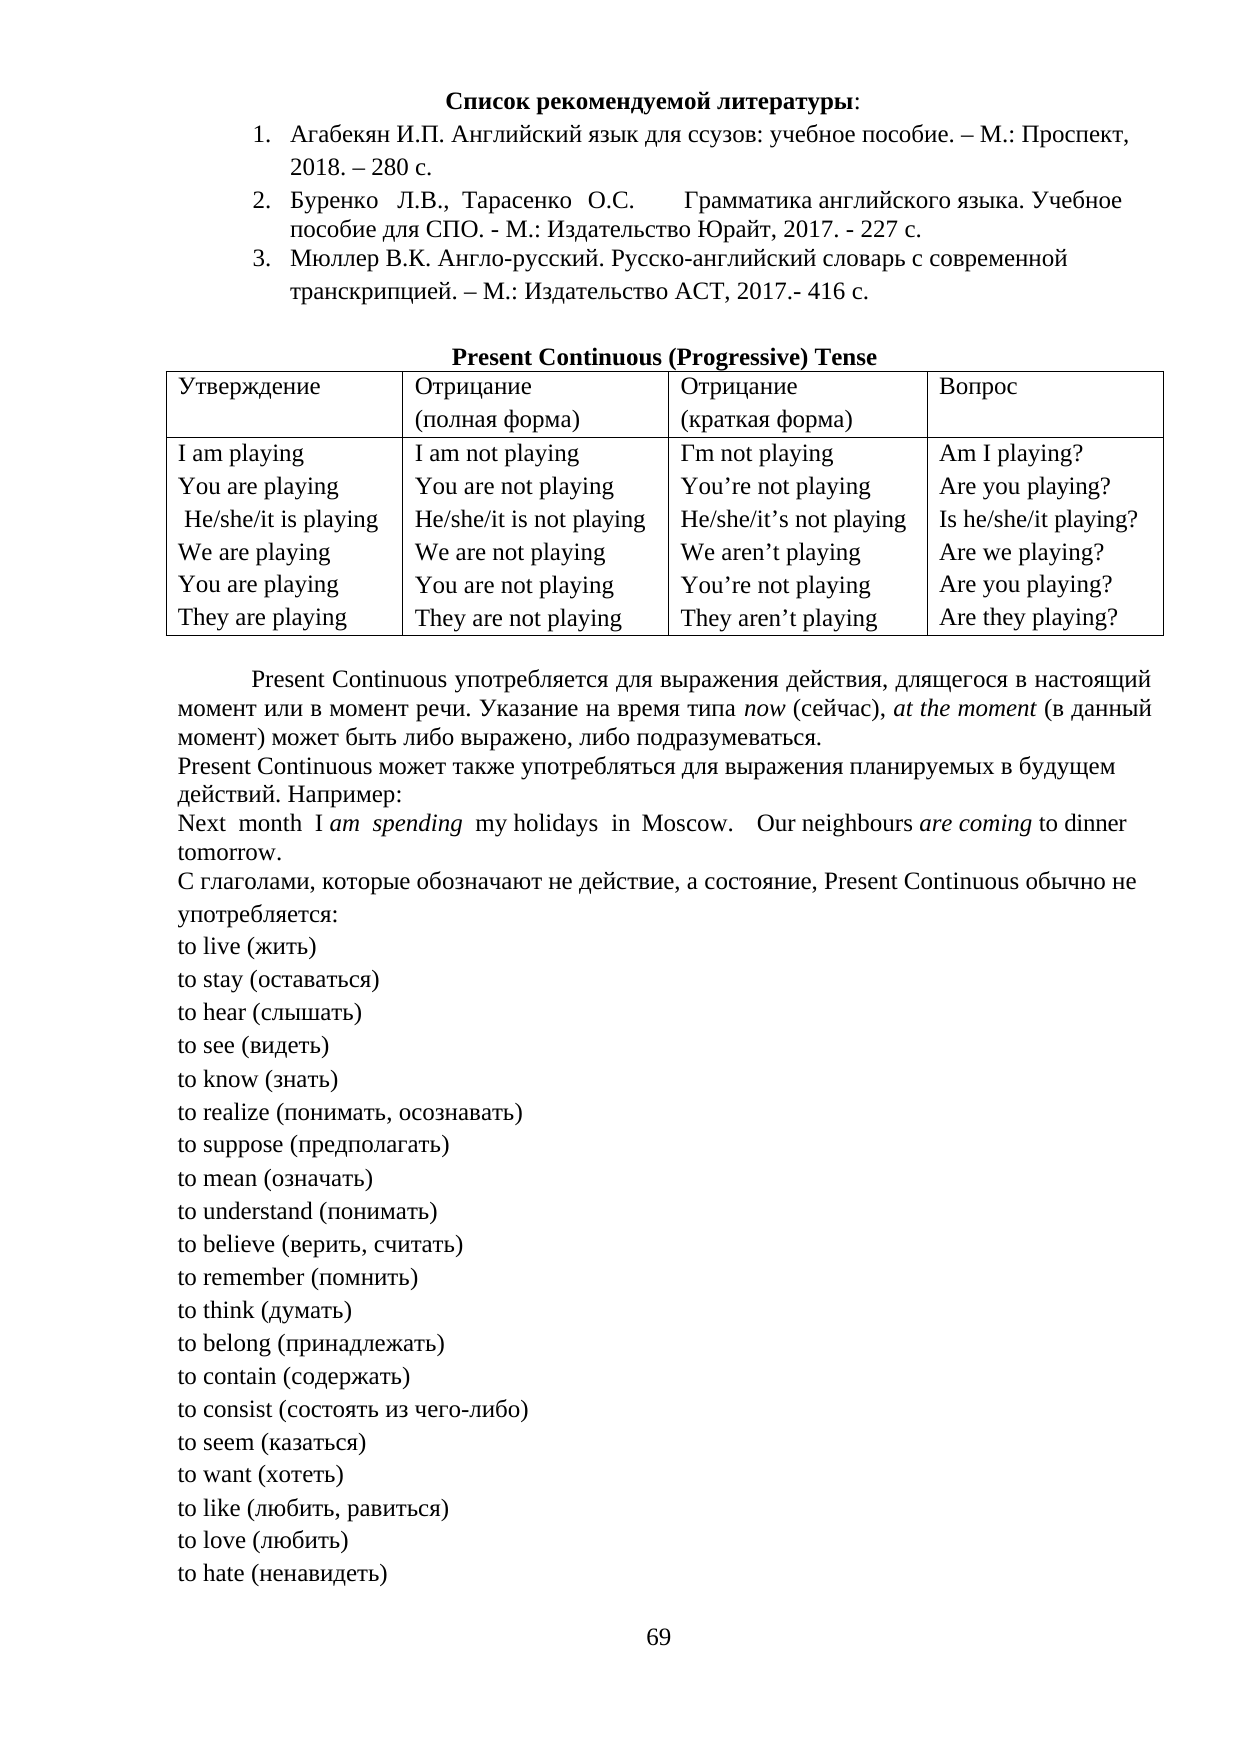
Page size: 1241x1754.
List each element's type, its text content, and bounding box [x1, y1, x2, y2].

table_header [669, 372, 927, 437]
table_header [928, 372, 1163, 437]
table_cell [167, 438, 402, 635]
text to belong (принадлежать) to contain (содержать) [177, 1328, 446, 1390]
list Агабекян И.П. Английский язык для ссузов: учебное пособие. – М.: Проспект, 2018. – 280 с. [252, 119, 1152, 181]
text to believe (верить, считать) to remember (помнить) [177, 1229, 465, 1291]
subtitle Список рекомендуемой литературы: [445, 86, 1215, 115]
text to mean (означать) [177, 1163, 1215, 1192]
text to want (хотеть) [177, 1460, 1215, 1488]
text to think (думать) [177, 1295, 1215, 1324]
text to understand (понимать) [177, 1196, 1215, 1224]
text Next month I am spending my holidays in Moscow. Our neighbours are coming to dinner tomorrow. [177, 808, 1150, 866]
text to live (жить) [177, 932, 1215, 960]
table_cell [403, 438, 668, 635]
text to hate (ненавидеть) [177, 1559, 1215, 1587]
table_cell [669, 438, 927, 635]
list Мюллер В.К. Англо-русский. Русско-английский словарь с современной транскрипцией. – М.: Издательство АСТ, 2017.- 416 с. [252, 243, 1152, 304]
text to consist (состоять из чего-либо) to seem (казаться) [177, 1394, 531, 1456]
subtitle Present Continuous (Progressive) Tense [452, 342, 1215, 370]
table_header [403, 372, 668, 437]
text Present Continuous может также употребляться для выражения планируемых в будущем действий. Например: [177, 751, 1215, 808]
text Present Continuous употребляется для выражения действия, длящегося в настоящий момент или в момент речи. Указание на время типа now (сейчас), at the moment (в данный момент) может быть либо выражено, либо подразумеваться. [177, 664, 1152, 751]
list Буренко Л.В., Тарасенко О.С. Грамматика английского языка. Учебное пособие для СПО. - М.: Издательство Юрайт, 2017. - 227 с. [252, 185, 1151, 243]
text to stay (оставаться) to hear (слышать) to see (видеть) [177, 964, 381, 1059]
text to like (любить, равиться) to love (любить) [177, 1493, 451, 1554]
text С глаголами, которые обозначают не действие, а состояние, Present Continuous обычно не употребляется: [177, 866, 1215, 928]
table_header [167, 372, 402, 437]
text to know (знать) [177, 1064, 1215, 1092]
text to realize (понимать, осознавать) to suppose (предполагать) [177, 1097, 524, 1158]
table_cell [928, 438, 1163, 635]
